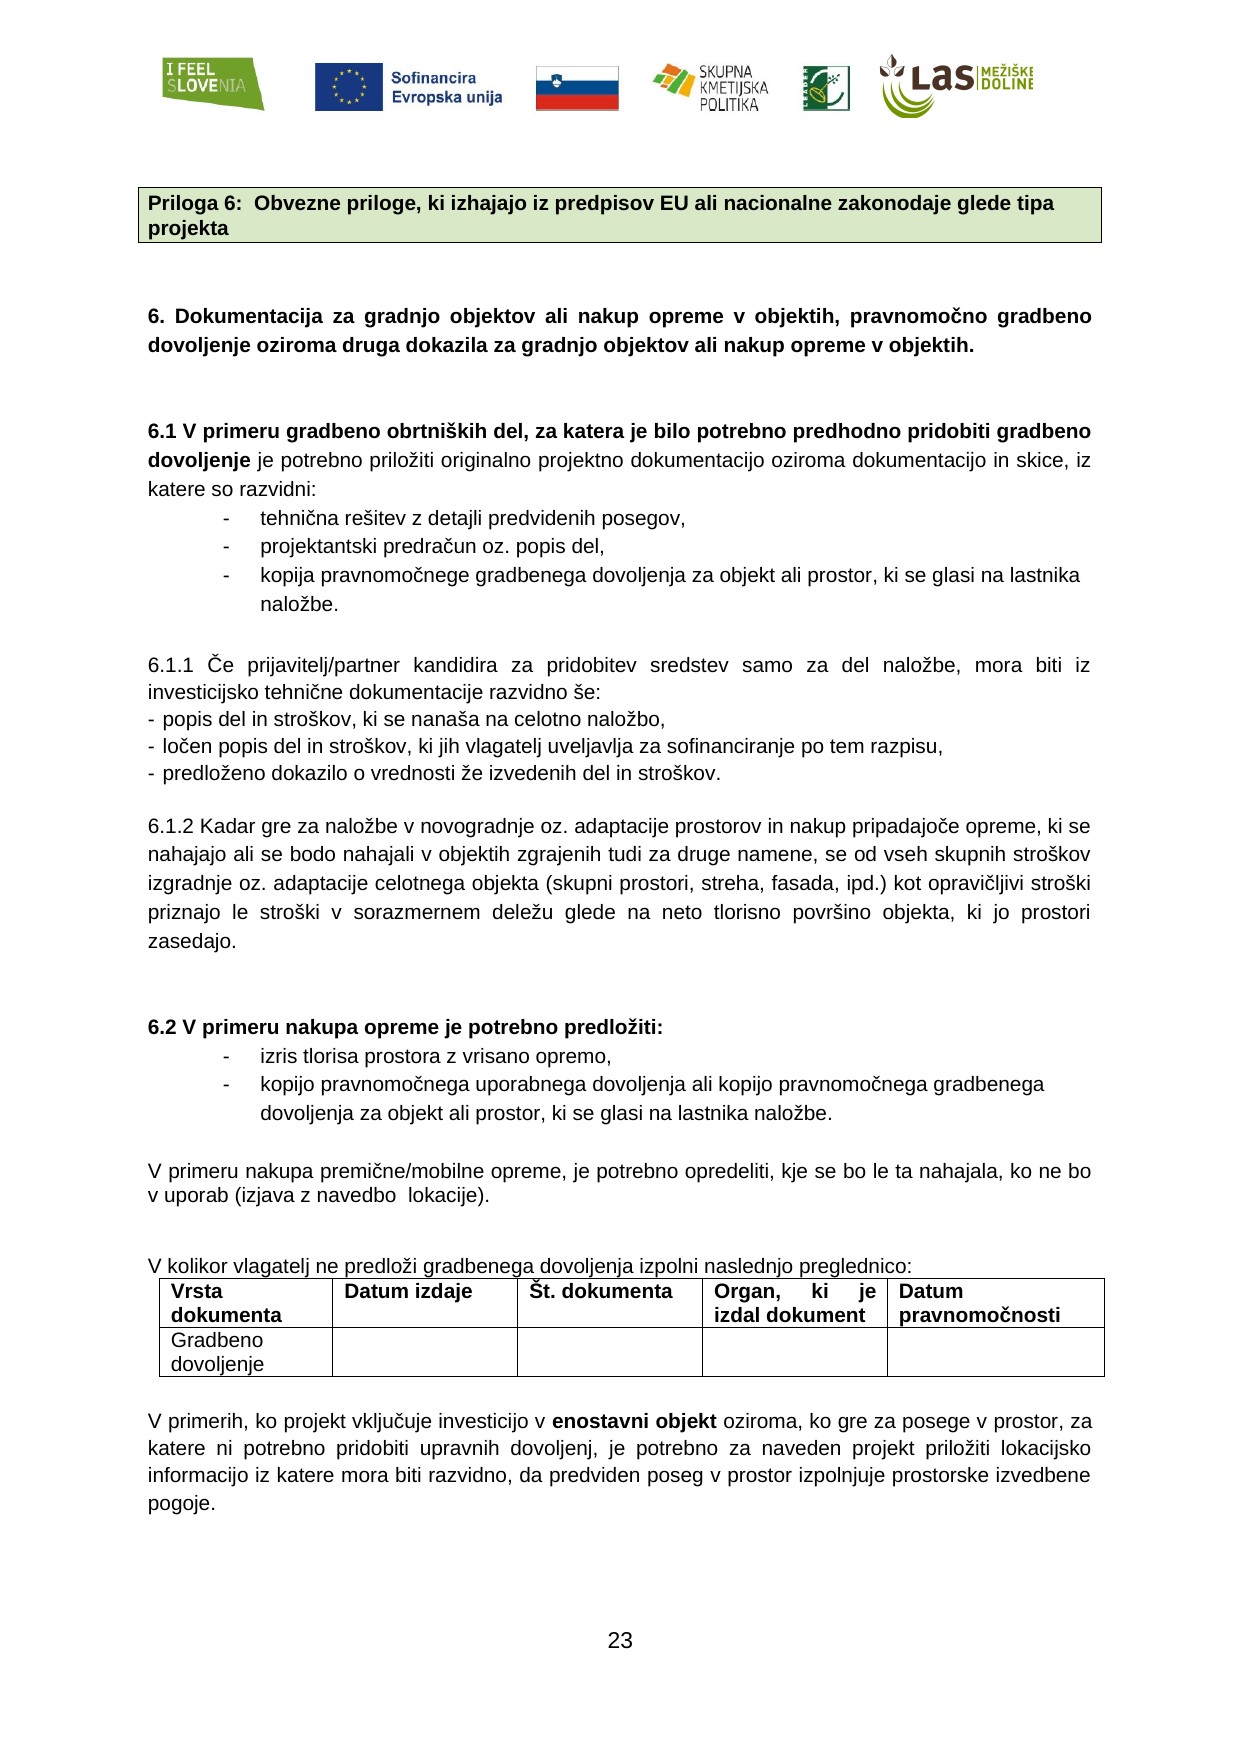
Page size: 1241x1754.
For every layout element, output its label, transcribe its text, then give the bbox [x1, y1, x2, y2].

list ločen popis del in stroškov, ki jih vlagatelj uveljavlja za sofinanciranje po tem razpisu, [148, 731, 1093, 758]
list projektantski predračun oz. popis del, [223, 534, 1093, 558]
list kopija pravnomočnege gradbenega dovoljenja za objekt ali prostor, ki se glasi na lastnika naložbe. [223, 563, 1093, 616]
text V primerih, ko projekt vključuje investicijo v enostavni objekt oziroma, ko gre za posege v prostor, za katere ni potrebno pridobiti upravnih dovoljenj, je potrebno za naveden projekt priložiti lokacijsko informacijo iz katere mora biti razvidno, da predviden poseg v prostor izpolnjuje prostorske izvedbene pogoje. [148, 1406, 1093, 1514]
list tehnična rešitev z detajli predvidenih posegov, [223, 506, 1093, 529]
table_header Organ, ki je izdal dokument [703, 1279, 887, 1327]
list predloženo dokazilo o vrednosti že izvedenih del in stroškov. [148, 758, 1093, 785]
picture [879, 54, 1033, 118]
picture [145, 37, 867, 125]
table_header Datum izdaje [333, 1279, 517, 1327]
text 6.1.2 Kadar gre za naložbe v novogradnje oz. adaptacije prostorov in nakup pripadajoče opreme, ki se nahajajo ali se bodo nahajali v objektih zgrajenih tudi za druge namene, se od vseh skupnih stroškov izgradnje oz. adaptacije celotnega objekta (skupni prostori, streha, fasada, ipd.) kot opravičljivi stroški priznajo le stroški v sorazmernem deležu glede na neto tlorisno površino objekta, ki jo prostori zasedajo. [148, 813, 1093, 952]
table_cell [888, 1328, 1104, 1376]
text V primeru nakupa premične/mobilne opreme, je potrebno opredeliti, kje se bo le ta nahajala, ko ne bo v uporab (izjava z navedbo lokacije). [148, 1158, 1093, 1206]
list popis del in stroškov, ki se nanaša na celotno naložbo, [148, 703, 1093, 731]
table_header Št. dokumenta [518, 1279, 702, 1327]
table_cell Gradbeno dovoljenje [160, 1328, 332, 1376]
table_header Vrsta dokumenta [160, 1279, 332, 1327]
table_cell [703, 1328, 887, 1376]
table_cell [518, 1328, 702, 1376]
list kopijo pravnomočnega uporabnega dovoljenja ali kopijo pravnomočnega gradbenega dovoljenja za objekt ali prostor, ki se glasi na lastnika naložbe. [223, 1072, 1093, 1125]
list izris tlorisa prostora z vrisano opremo, [223, 1043, 1093, 1067]
text V kolikor vlagatelj ne predloži gradbenega dovoljenja izpolni naslednjo preglednico: [148, 1254, 1093, 1278]
text Priloga 6: Obvezne priloge, ki izhajajo iz predpisov EU ali nacionalne zakonodaje glede tipa projekta [139, 188, 1101, 242]
text 6.1.1 Če prijavitelj/partner kandidira za pridobitev sredstev samo za del naložbe, mora biti iz investicijsko tehnične dokumentacije razvidno še: [148, 649, 1093, 703]
text 6.2 V primeru nakupa opreme je potrebno predložiti: [148, 1015, 1093, 1039]
table_header Datum pravnomočnosti [888, 1279, 1104, 1327]
text 6.1 V primeru gradbeno obrtniških del, za katera je bilo potrebno predhodno pridobiti gradbeno dovoljenje je potrebno priložiti originalno projektno dokumentacijo oziroma dokumentacijo in skice, iz katere so razvidni: [148, 419, 1093, 501]
table_cell [333, 1328, 517, 1376]
text 6. Dokumentacija za gradnjo objektov ali nakup opreme v objektih, pravnomočno gradbeno dovoljenje oziroma druga dokazila za gradnjo objektov ali nakup opreme v objektih. [148, 304, 1093, 357]
